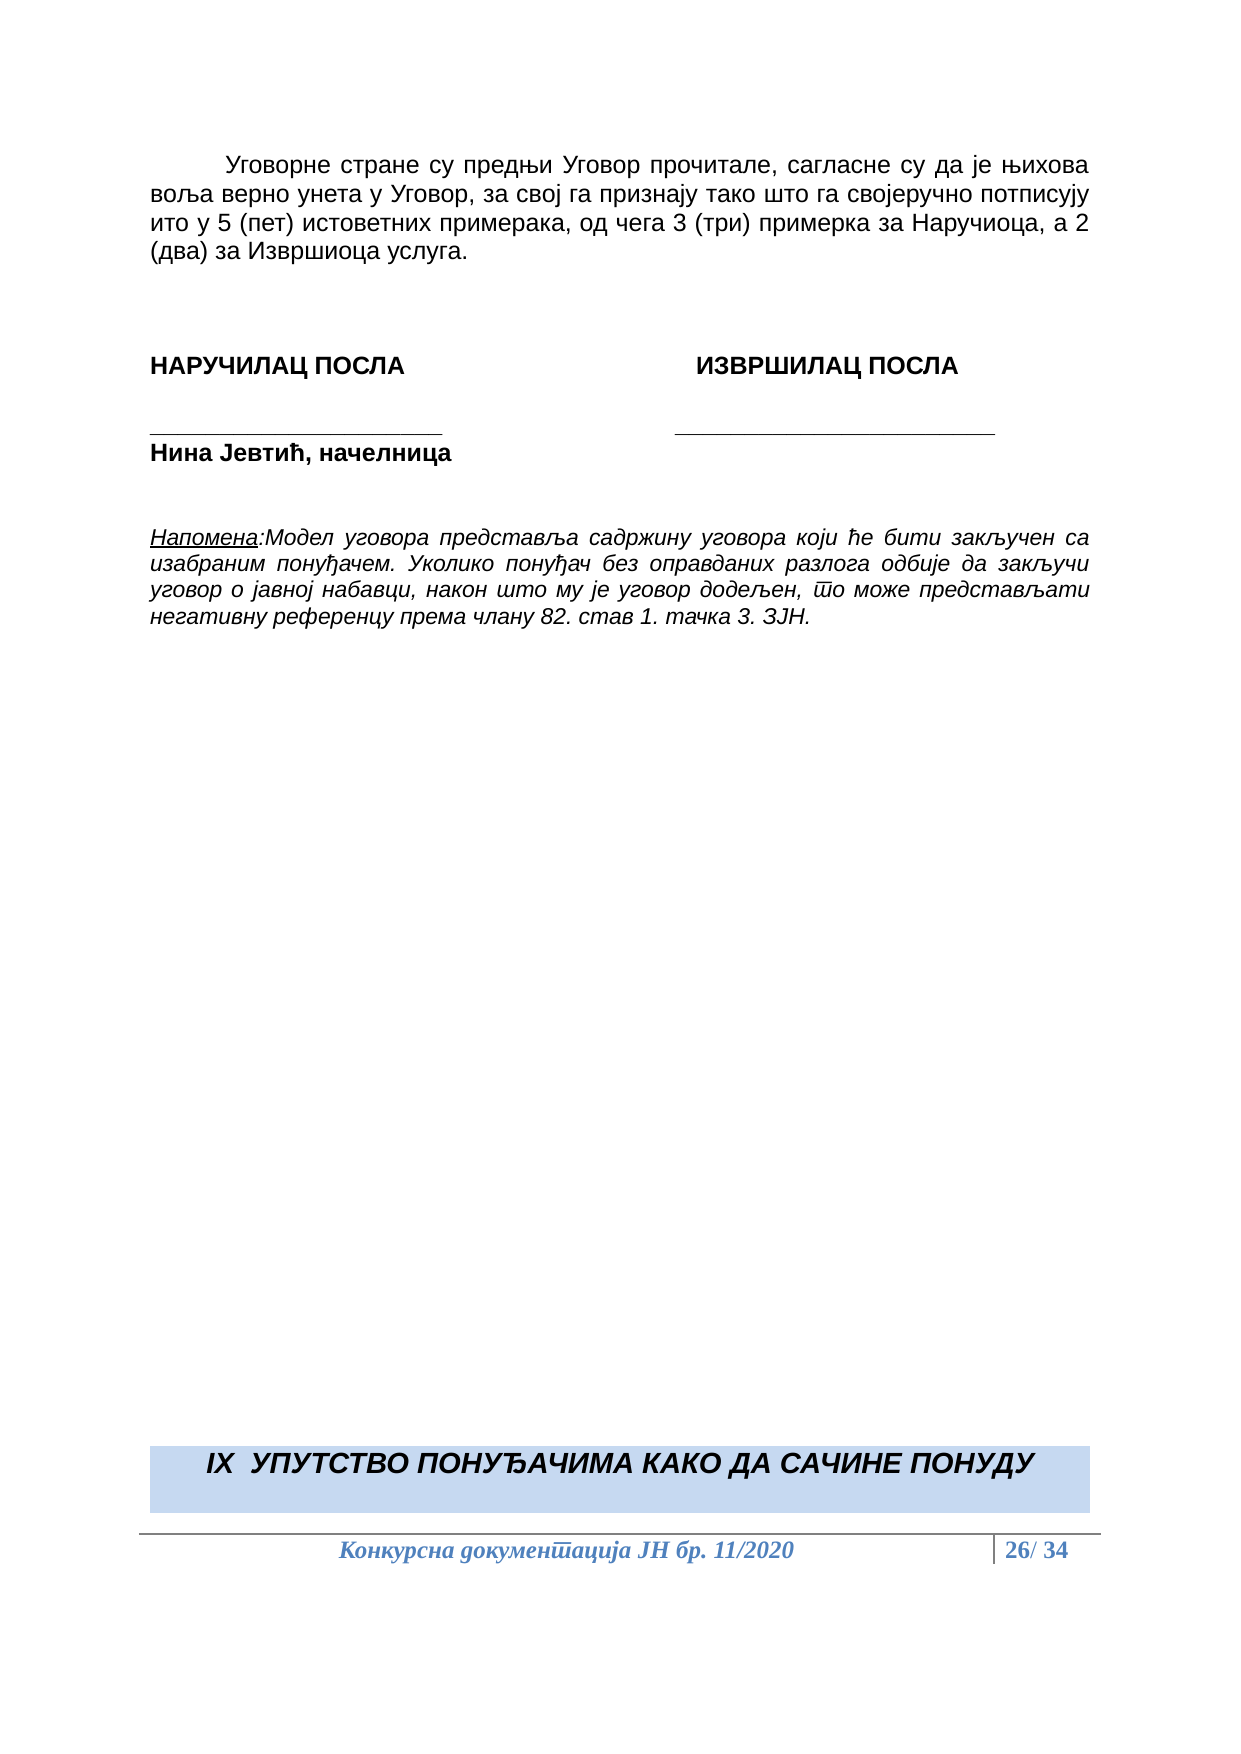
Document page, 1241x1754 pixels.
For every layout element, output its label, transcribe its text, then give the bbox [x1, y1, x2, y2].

text Уговорне стране су предњи Уговор прочитале, сагласне су да је њихова воља верно унета у Уговор, за свој га признају тако што га својеручно потписују ито у 5 (пет) истоветних примерака, од чега 3 (три) примерка за Наручиоца, а 2 (два) за Извршиоца услуга. [150, 150, 1090, 265]
text НАРУЧИЛАЦ ПОСЛА ИЗВРШИЛАЦ ПОСЛА [150, 351, 1090, 380]
text Напомена:Модел уговора представља садржину уговора који ће бити закључен са изабраним понуђачем. Уколико понуђач без оправданих разлога одбије да закључи уговор о јавној набавци, након што му је уговор додељен, то може представљати негативну референцу према члану 82. став 1. тачка 3. ЗЈН. [150, 524, 1090, 629]
text _____________________ _______________________ [150, 409, 1090, 437]
text Нина Јевтић, начелница [150, 437, 1090, 466]
text IX УПУТСТВО ПОНУЂАЧИМА КАКО ДА САЧИНE ПОНУДУ [150, 1446, 1090, 1480]
